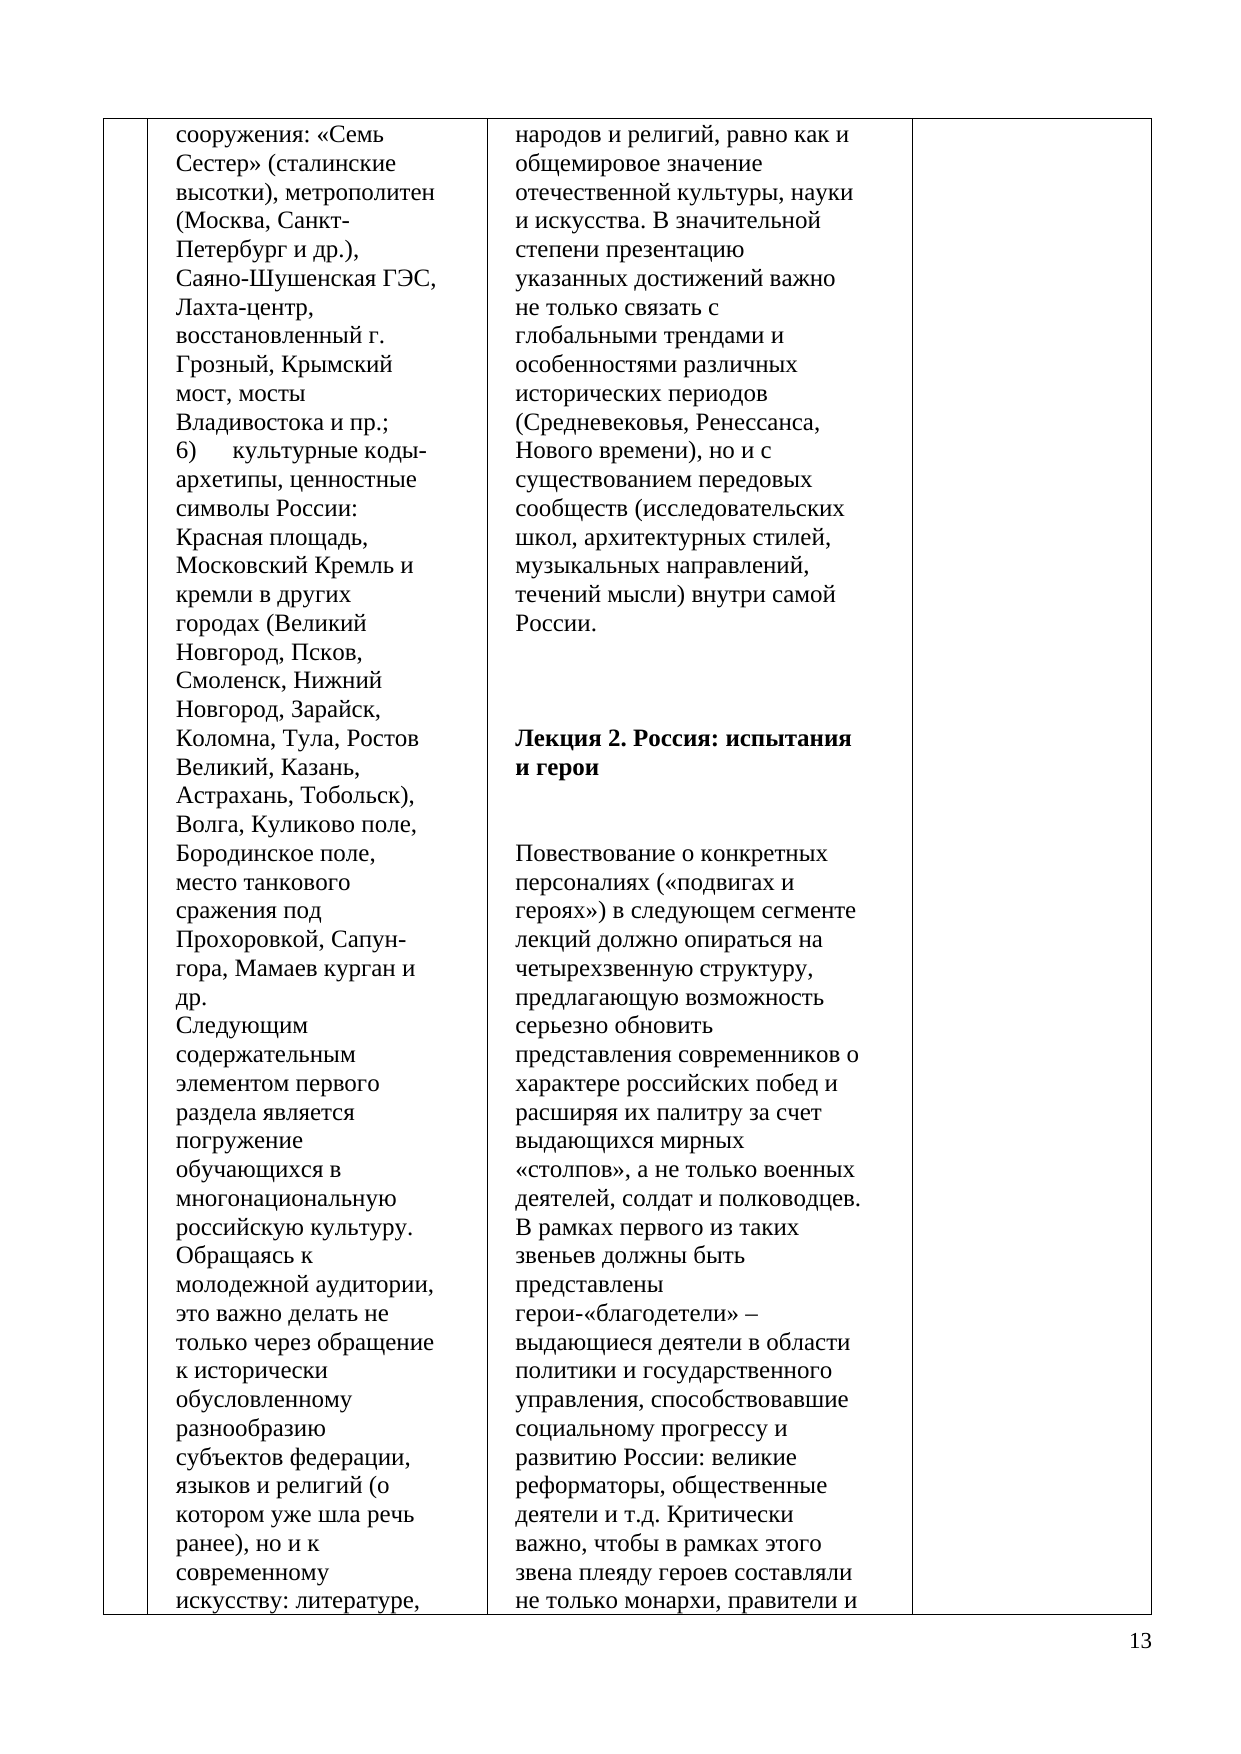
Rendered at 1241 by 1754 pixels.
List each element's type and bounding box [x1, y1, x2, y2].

table_cell [488, 119, 912, 1614]
table_cell [104, 119, 147, 1614]
table_cell [913, 119, 1151, 1614]
table_cell [148, 119, 487, 1614]
